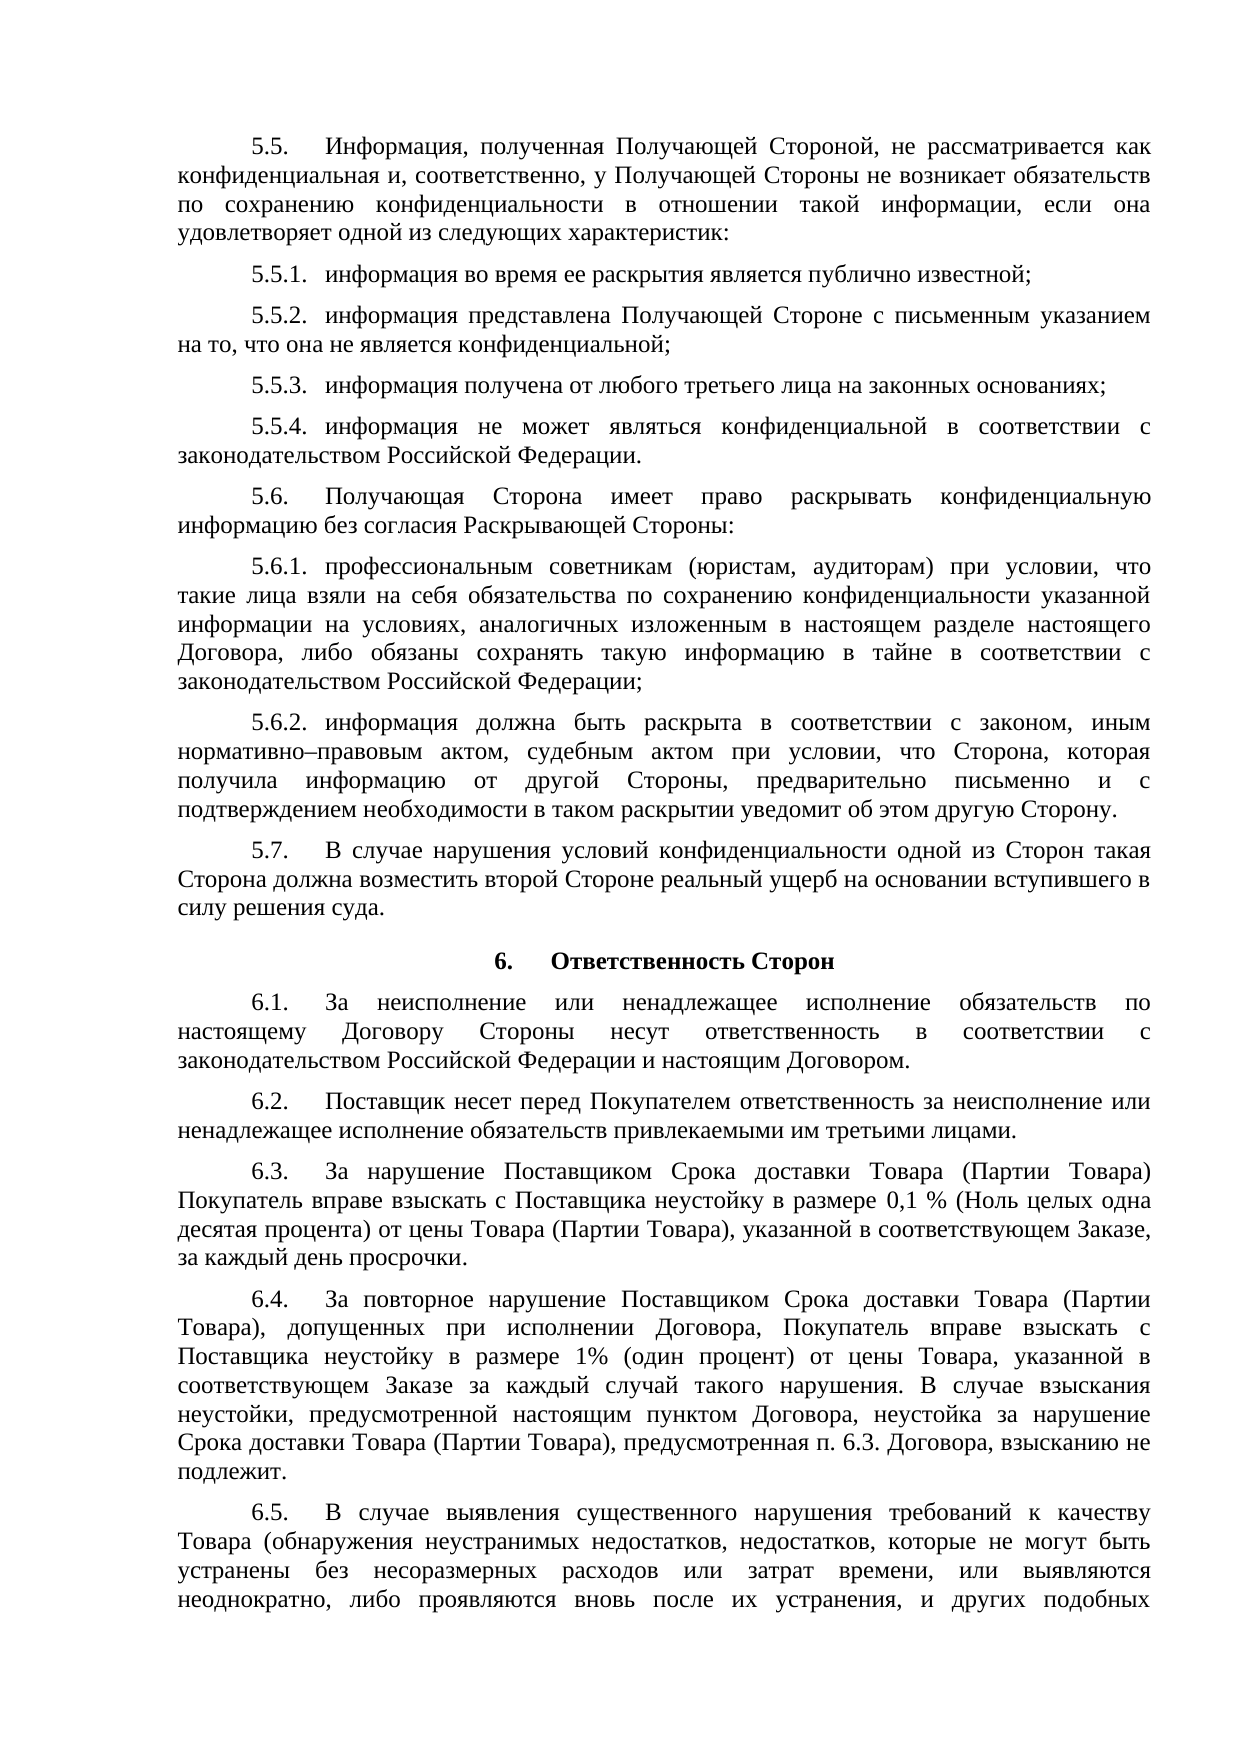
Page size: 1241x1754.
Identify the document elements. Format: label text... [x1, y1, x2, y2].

list За нарушение Поставщиком Срока доставки Товара (Партии Товара) Покупатель вправе взыскать с Поставщика неустойку в размере 0,1 % (Ноль целых одна десятая процента) от цены Товара (Партии Товара), указанной в соответствующем Заказе, за каждый день просрочки. [177, 1156, 1152, 1271]
list информация не может являться конфиденциальной в соответствии с законодательством Российской Федерации. [177, 411, 1152, 469]
list профессиональным советникам (юристам, аудиторам) при условии, что такие лица взяли на себя обязательства по сохранению конфиденциальности указанной информации на условиях, аналогичных изложенным в настоящем разделе настоящего Договора, либо обязаны сохранять такую информацию в тайне в соответствии с законодательством Российской Федерации; [177, 551, 1152, 695]
list информация во время ее раскрытия является публично известной; [177, 259, 1152, 287]
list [177, 1497, 1152, 1612]
list Ответственность Сторон [177, 946, 1152, 975]
list В случае нарушения условий конфиденциальности одной из Сторон такая Сторона должна возместить второй Стороне реальный ущерб на основании вступившего в силу решения суда. [177, 835, 1152, 921]
list За неисполнение или ненадлежащее исполнение обязательств по настоящему Договору Стороны несут ответственность в соответствии с законодательством Российской Федерации и настоящим Договором. [177, 987, 1152, 1074]
list Получающая Сторона имеет право раскрывать конфиденциальную информацию без согласия Раскрывающей Стороны: [177, 481, 1152, 539]
list информация должна быть раскрыта в соответствии с законом, иным нормативно–правовым актом, судебным актом при условии, что Сторона, которая получила информацию от другой Стороны, предварительно письменно и с подтверждением необходимости в таком раскрытии уведомит об этом другую Сторону. [177, 707, 1152, 822]
list информация получена от любого третьего лица на законных основаниях; [177, 370, 1152, 399]
list Поставщик несет перед Покупателем ответственность за неисполнение или ненадлежащее исполнение обязательств привлекаемыми им третьими лицами. [177, 1086, 1152, 1144]
list Информация, полученная Получающей Стороной, не рассматривается как конфиденциальная и, соответственно, у Получающей Стороны не возникает обязательств по сохранению конфиденциальности в отношении такой информации, если она удовлетворяет одной из следующих характеристик: [177, 131, 1152, 246]
list За повторное нарушение Поставщиком Срока доставки Товара (Партии Товара), допущенных при исполнении Договора, Покупатель вправе взыскать с Поставщика неустойку в размере 1% (один процент) от цены Товара, указанной в соответствующем Заказе за каждый случай такого нарушения. В случае взыскания неустойки, предусмотренной настоящим пунктом Договора, неустойка за нарушение Срока доставки Товара (Партии Товара), предусмотренная п. 6.3. Договора, взысканию не подлежит. [177, 1284, 1152, 1485]
list информация представлена Получающей Стороне с письменным указанием на то, что она не является конфиденциальной; [177, 300, 1152, 357]
